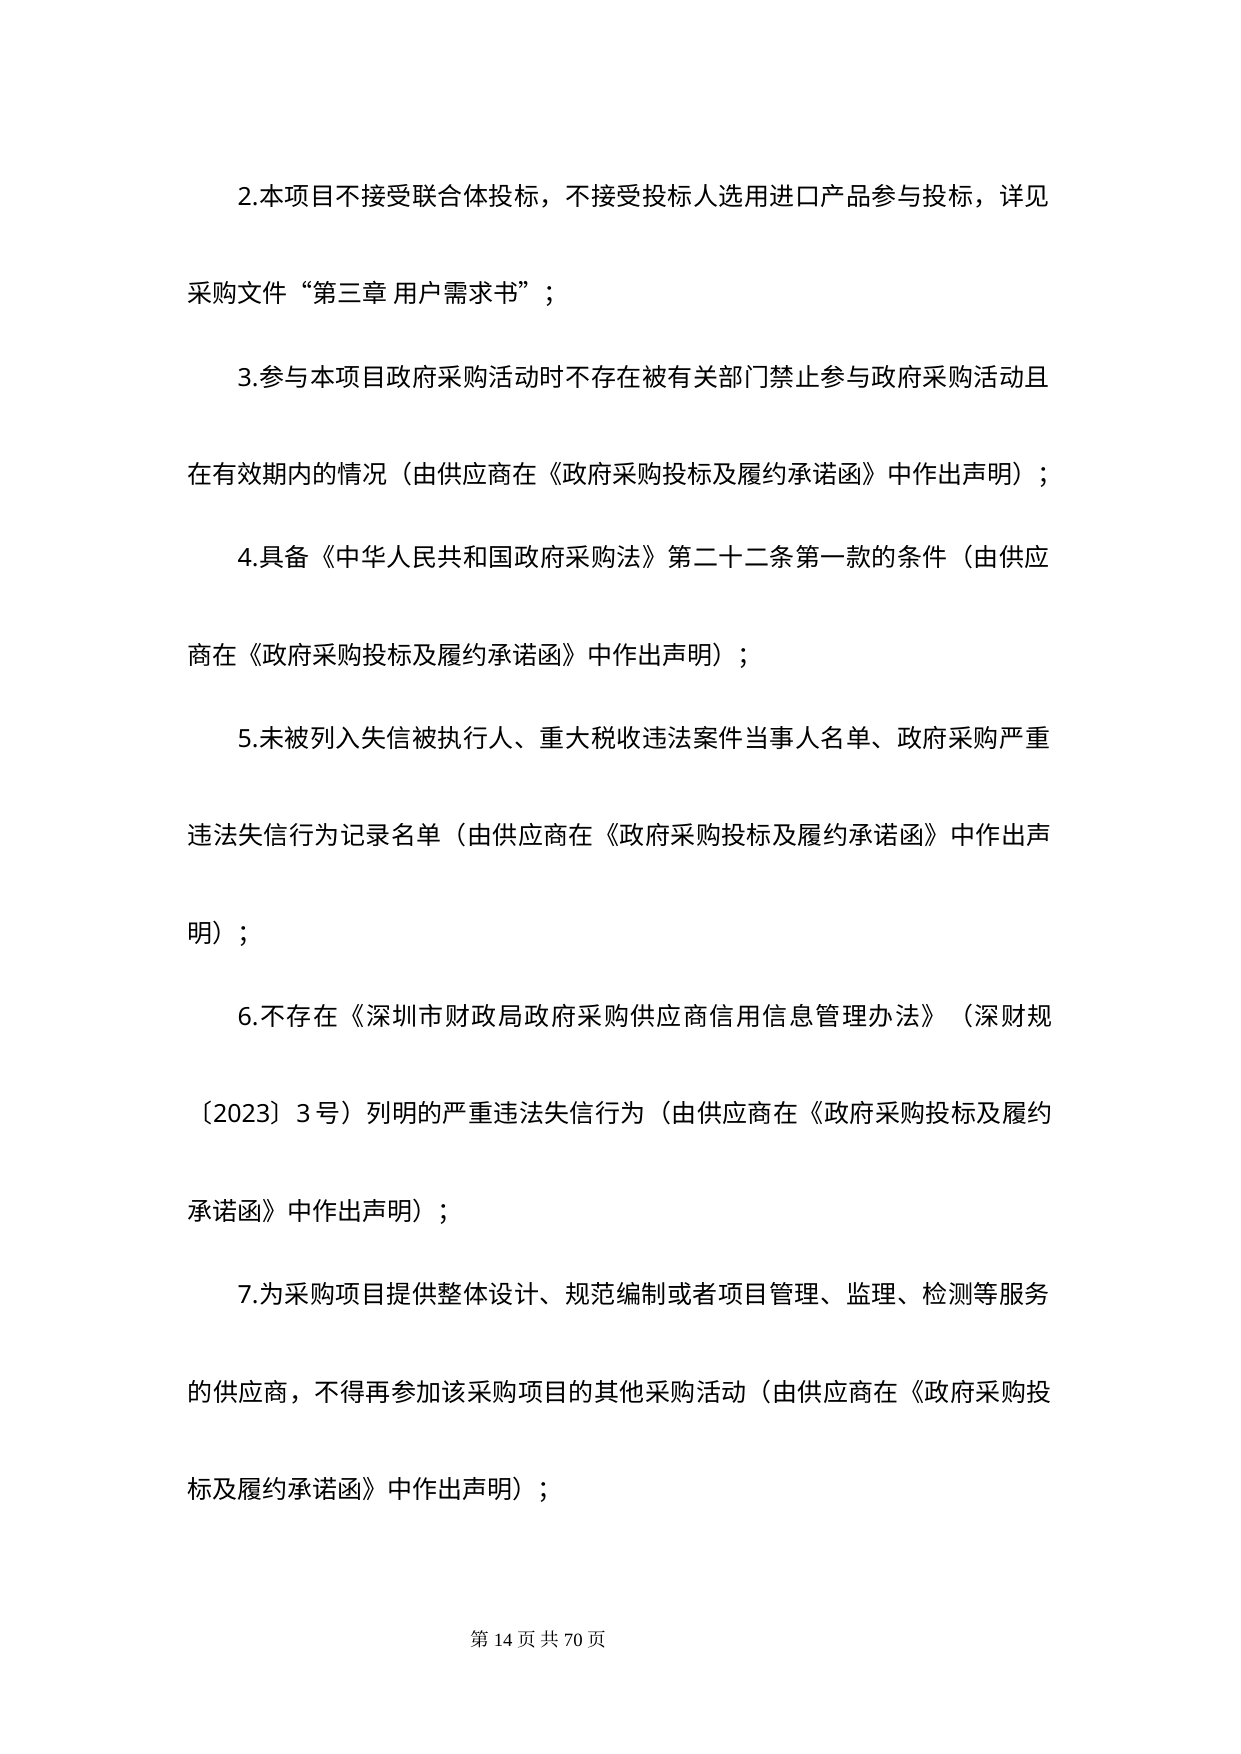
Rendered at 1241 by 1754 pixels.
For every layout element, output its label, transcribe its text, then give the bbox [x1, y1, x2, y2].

text 2.本项目不接受联合体投标，不接受投标人选用进口产品参与投标，详见采购文件“第三章 用户需求书”； [187, 162, 1053, 324]
text 7.为采购项目提供整体设计、规范编制或者项目管理、监理、检测等服务的供应商，不得再参加该采购项目的其他采购活动（由供应商在《政府采购投标及履约承诺函》中作出声明）； [187, 1260, 1053, 1520]
text 3.参与本项目政府采购活动时不存在被有关部门禁止参与政府采购活动且在有效期内的情况（由供应商在《政府采购投标及履约承诺函》中作出声明）； [187, 343, 1053, 505]
text 6.不存在《深圳市财政局政府采购供应商信用信息管理办法》（深财规〔2023〕3号）列明的严重违法失信行为（由供应商在《政府采购投标及履约承诺函》中作出声明）； [187, 982, 1053, 1242]
text 5.未被列入失信被执行人、重大税收违法案件当事人名单、政府采购严重违法失信行为记录名单（由供应商在《政府采购投标及履约承诺函》中作出声明）； [187, 704, 1053, 964]
text 4.具备《中华人民共和国政府采购法》第二十二条第一款的条件（由供应商在《政府采购投标及履约承诺函》中作出声明）； [187, 523, 1053, 686]
